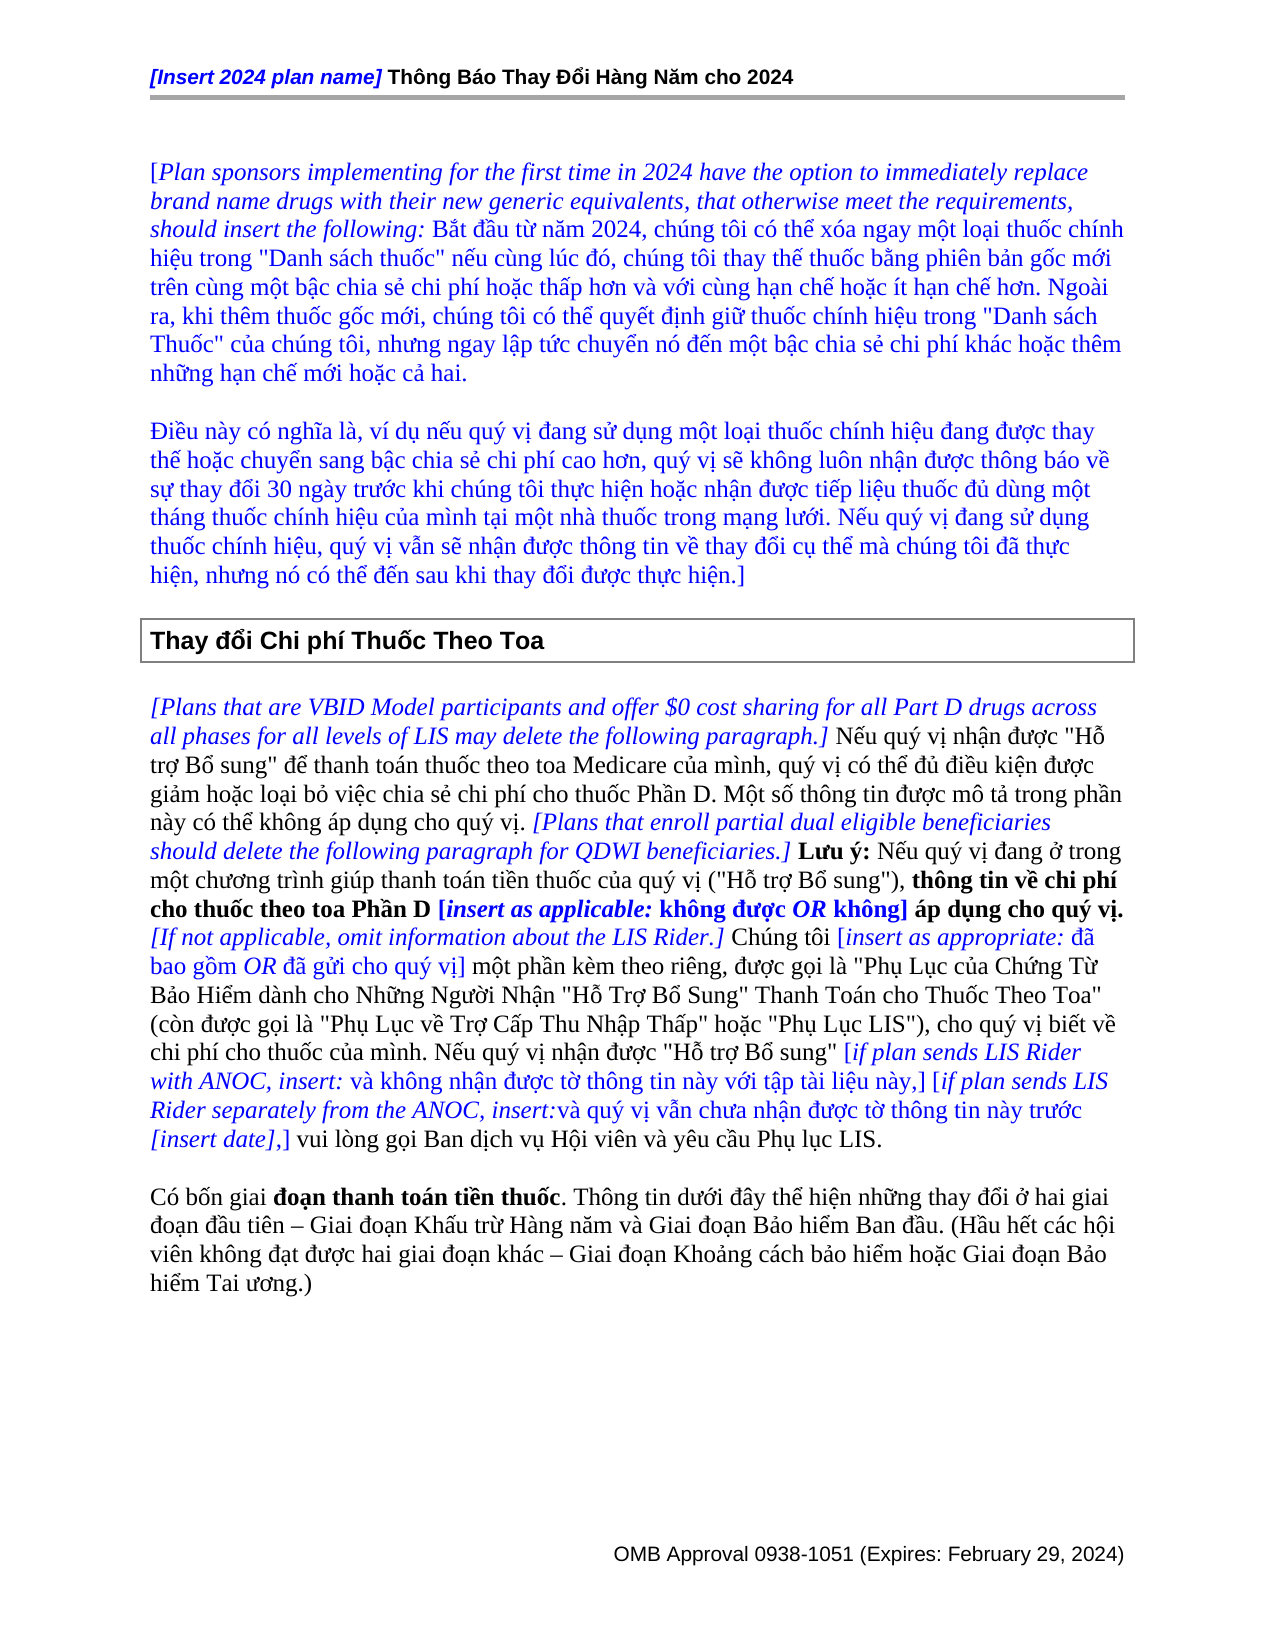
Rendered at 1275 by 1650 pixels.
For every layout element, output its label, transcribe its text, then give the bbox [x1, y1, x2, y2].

text [Plan sponsors implementing for the first time in 2024 have the option to immediately replace brand name drugs with their new generic equivalents, that otherwise meet the requirements, should insert the following: Bắt đầu từ năm 2024, chúng tôi có thể xóa ngay một loại thuốc chính hiệu trong "Danh sách thuốc" nếu cùng lúc đó, chúng tôi thay thế thuốc bằng phiên bản gốc mới trên cùng một bậc chia sẻ chi phí hoặc thấp hơn và với cùng hạn chế hoặc ít hạn chế hơn. Ngoài ra, khi thêm thuốc gốc mới, chúng tôi có thể quyết định giữ thuốc chính hiệu trong "Danh sách Thuốc" của chúng tôi, nhưng ngay lập tức chuyển nó đến một bậc chia sẻ chi phí khác hoặc thêm những hạn chế mới hoặc cả hai. [150, 157, 1125, 387]
text Có bốn giai đoạn thanh toán tiền thuốc. Thông tin dưới đây thể hiện những thay đổi ở hai giai đoạn đầu tiên – Giai đoạn Khấu trừ Hàng năm và Giai đoạn Bảo hiểm Ban đầu. (Hầu hết các hội viên không đạt được hai giai đoạn khác – Giai đoạn Khoảng cách bảo hiểm hoặc Giai đoạn Bảo hiểm Tai ương.) [150, 1182, 1125, 1297]
subtitle Thay đổi Chi phí Thuốc Theo Toa [142, 620, 1133, 661]
text [Plans that are VBID Model participants and offer $0 cost sharing for all Part D drugs across all phases for all levels of LIS may delete the following paragraph.] Nếu quý vị nhận được "Hỗ trợ Bổ sung" để thanh toán thuốc theo toa Medicare của mình, quý vị có thể đủ điều kiện được giảm hoặc loại bỏ việc chia sẻ chi phí cho thuốc Phần D. Một số thông tin được mô tả trong phần này có thể không áp dụng cho quý vị. [Plans that enroll partial dual eligible beneficiaries should delete the following paragraph for QDWI beneficiaries.] Lưu ý: Nếu quý vị đang ở trong một chương trình giúp thanh toán tiền thuốc của quý vị ("Hỗ trợ Bổ sung"), thông tin về chi phí cho thuốc theo toa Phần D [insert as applicable: không được OR không] áp dụng cho quý vị. [If not applicable, omit information about the LIS Rider.] Chúng tôi [insert as appropriate: đã bao gồm OR đã gửi cho quý vị] một phần kèm theo riêng, được gọi là "Phụ Lục của Chứng Từ Bảo Hiểm dành cho Những Người Nhận "Hỗ Trợ Bổ Sung" Thanh Toán cho Thuốc Theo Toa" (còn được gọi là "Phụ Lục về Trợ Cấp Thu Nhập Thấp" hoặc "Phụ Lục LIS"), cho quý vị biết về chi phí cho thuốc của mình. Nếu quý vị nhận được "Hỗ trợ Bổ sung" [if plan sends LIS Rider with ANOC, insert: và không nhận được tờ thông tin này với tập tài liệu này,] [if plan sends LIS Rider separately from the ANOC, insert:và quý vị vẫn chưa nhận được tờ thông tin này trước [insert date],] vui lòng gọi Ban dịch vụ Hội viên và yêu cầu Phụ lục LIS. [150, 692, 1125, 1152]
text Điều này có nghĩa là, ví dụ nếu quý vị đang sử dụng một loại thuốc chính hiệu đang được thay thế hoặc chuyển sang bậc chia sẻ chi phí cao hơn, quý vị sẽ không luôn nhận được thông báo về sự thay đổi 30 ngày trước khi chúng tôi thực hiện hoặc nhận được tiếp liệu thuốc đủ dùng một tháng thuốc chính hiệu của mình tại một nhà thuốc trong mạng lưới. Nếu quý vị đang sử dụng thuốc chính hiệu, quý vị vẫn sẽ nhận được thông tin về thay đổi cụ thể mà chúng tôi đã thực hiện, nhưng nó có thể đến sau khi thay đổi được thực hiện.] [150, 416, 1125, 589]
